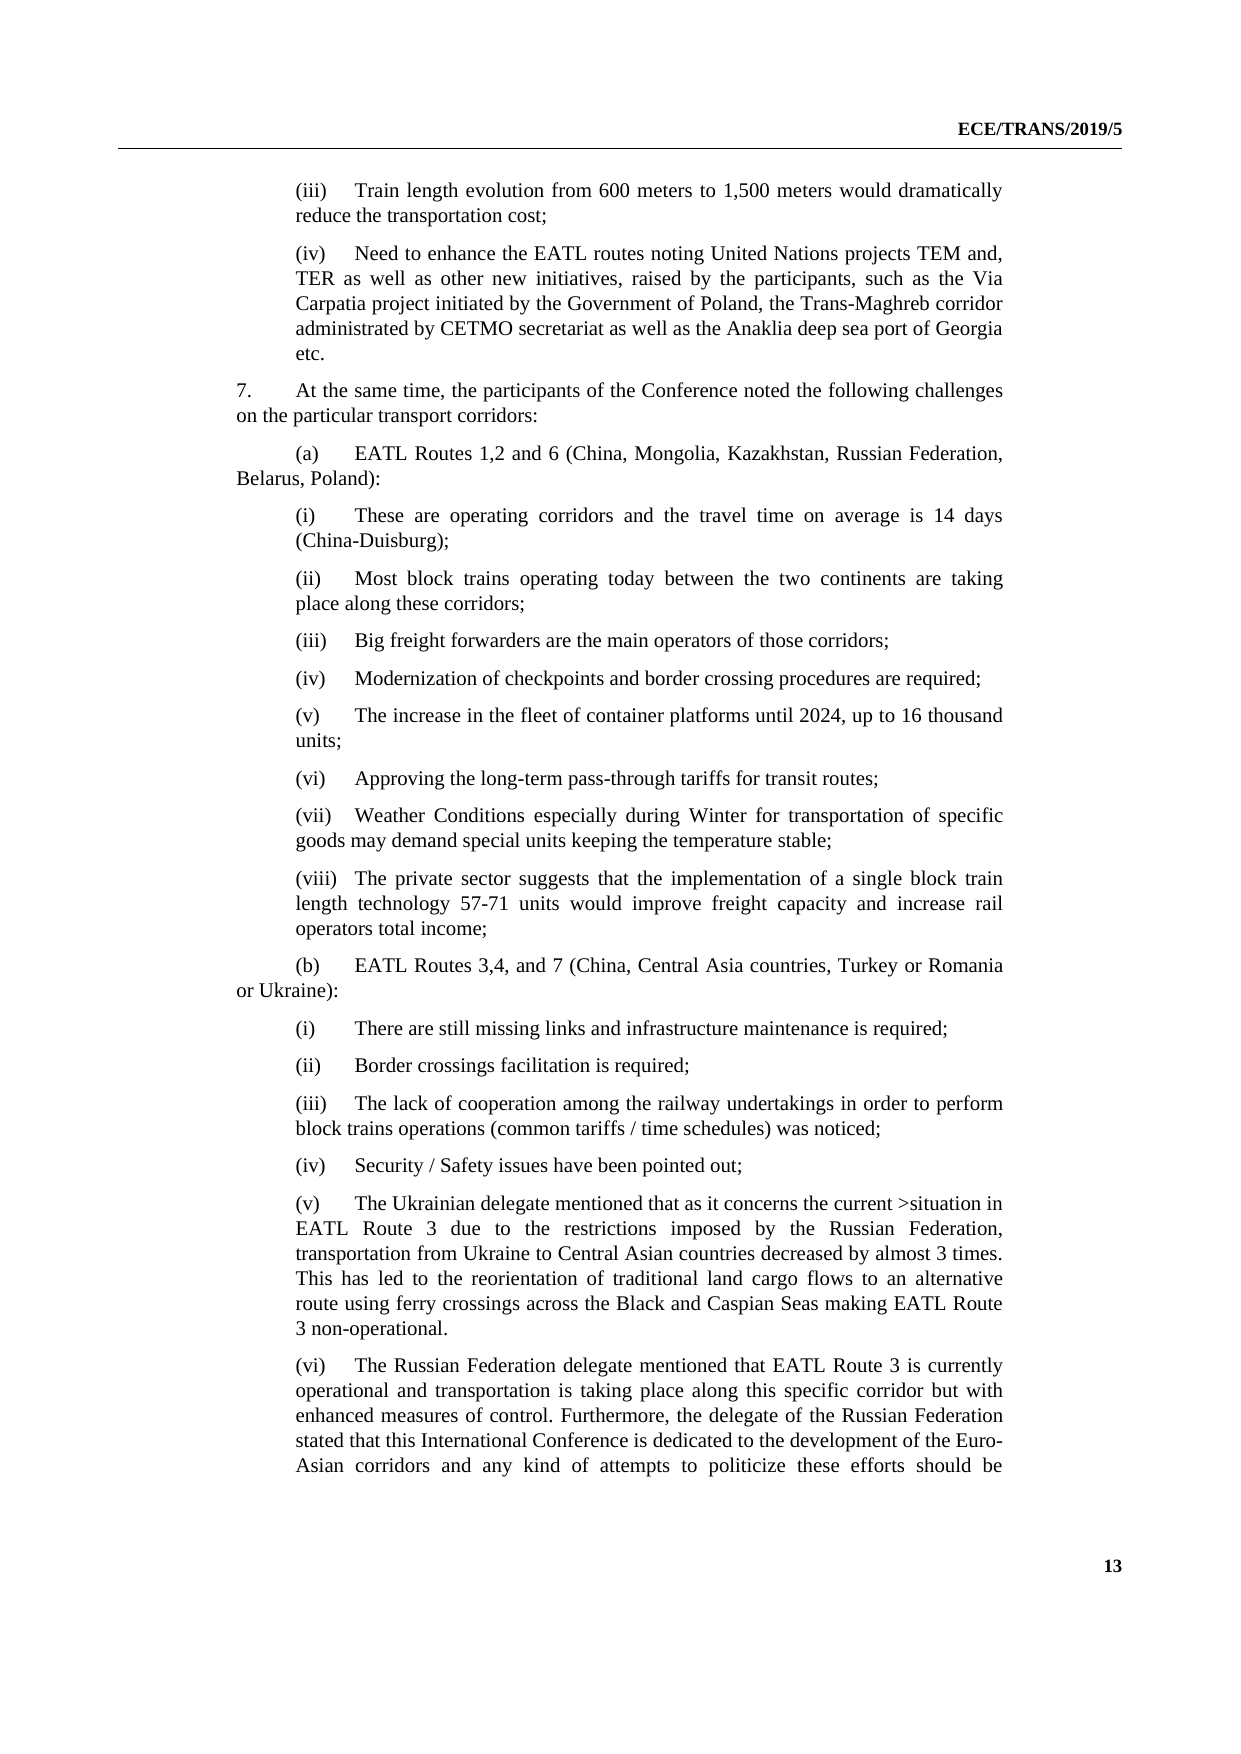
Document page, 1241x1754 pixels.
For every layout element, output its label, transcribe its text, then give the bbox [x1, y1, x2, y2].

text (iv) Security / Safety issues have been pointed out; [295, 1152, 1004, 1177]
text (a) EATL Routes 1,2 and 6 (China, Mongolia, Kazakhstan, Russian Federation, Belarus, Poland): [236, 440, 1004, 490]
text 7. At the same time, the participants of the Conference noted the following challenges on the particular transport corridors: [236, 377, 1004, 427]
text (v) The increase in the fleet of container platforms until 2024, up to 16 thousand units; [295, 702, 1004, 752]
text (vii) Weather Conditions especially during Winter for transportation of specific goods may demand special units keeping the temperature stable; [295, 802, 1004, 852]
text (iv) Need to enhance the EATL routes noting United Nations projects TEM and, TER as well as other new initiatives, raised by the participants, such as the Via Carpatia project initiated by the Government of Poland, the Trans-Maghreb corridor administrated by CETMO secretariat as well as the Anaklia deep sea port of Georgia etc. [295, 240, 1004, 365]
text (iii) The lack of cooperation among the railway undertakings in order to perform block trains operations (common tariffs / time schedules) was noticed; [295, 1090, 1004, 1140]
text (ii) Most block trains operating today between the two continents are taking place along these corridors; [295, 565, 1004, 615]
text (i) There are still missing links and infrastructure maintenance is required; [295, 1015, 1004, 1040]
text (viii) The private sector suggests that the implementation of a single block train length technology 57-71 units would improve freight capacity and increase rail operators total income; [295, 865, 1004, 940]
text (iii) Big freight forwarders are the main operators of those corridors; [295, 627, 1004, 652]
text (i) These are operating corridors and the travel time on average is 14 days (China-Duisburg); [295, 502, 1004, 552]
text (iii) Train length evolution from 600 meters to 1,500 meters would dramatically reduce the transportation cost; [295, 177, 1004, 227]
text (v) The Ukrainian delegate mentioned that as it concerns the current >situation in EATL Route 3 due to the restrictions imposed by the Russian Federation, transportation from Ukraine to Central Asian countries decreased by almost 3 times. This has led to the reorientation of traditional land cargo flows to an alternative route using ferry crossings across the Black and Caspian Seas making EATL Route 3 non-operational. [295, 1190, 1004, 1340]
text (vi) Approving the long-term pass-through tariffs for transit routes; [295, 765, 1004, 790]
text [295, 1352, 1004, 1477]
text (ii) Border crossings facilitation is required; [295, 1052, 1004, 1077]
text (b) EATL Routes 3,4, and 7 (China, Central Asia countries, Turkey or Romania or Ukraine): [236, 952, 1004, 1002]
text (iv) Modernization of checkpoints and border crossing procedures are required; [295, 665, 1004, 690]
